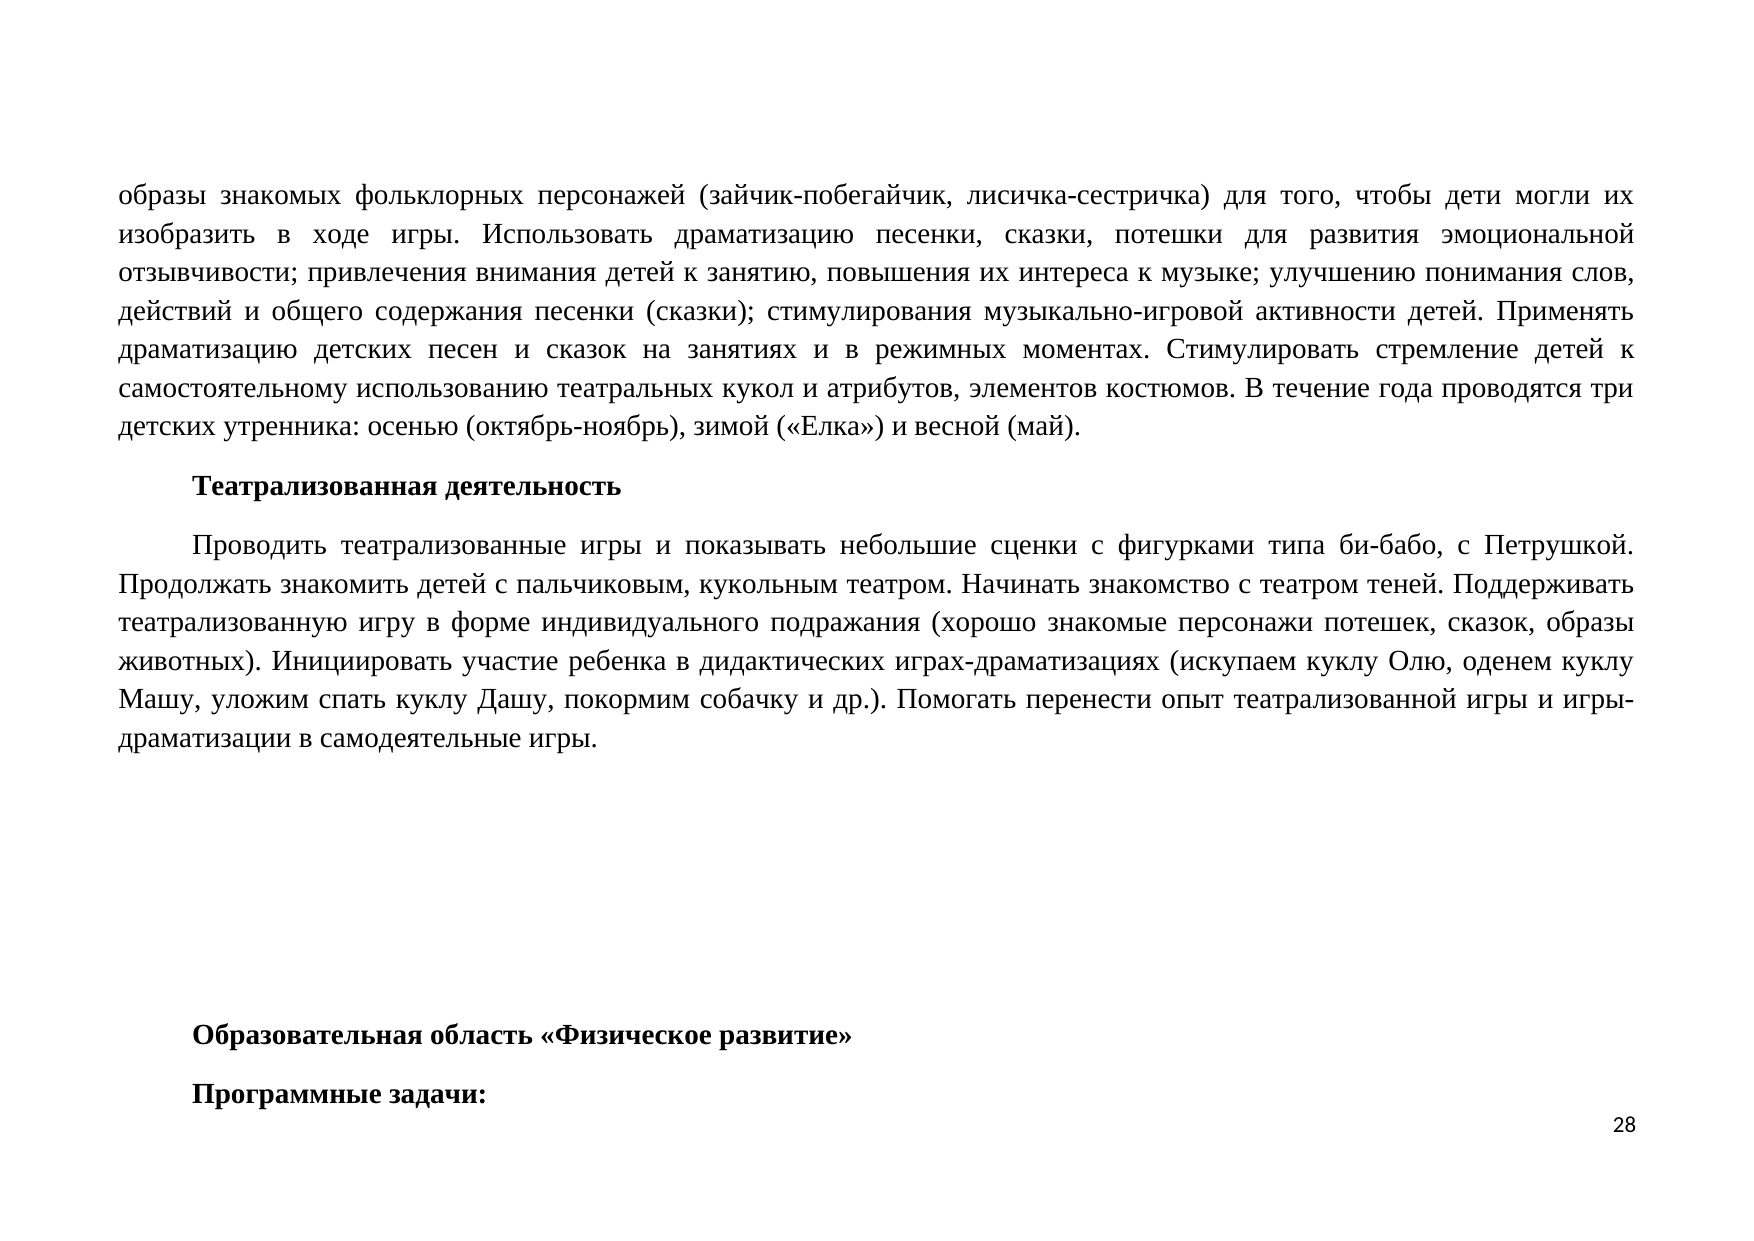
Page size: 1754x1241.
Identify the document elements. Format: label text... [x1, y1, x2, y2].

text Образовательная область «Физическое развитие» [118, 1017, 1636, 1050]
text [118, 177, 1636, 442]
text Программные задачи: [118, 1076, 1636, 1110]
text Театрализованная деятельность [118, 468, 1636, 501]
text Проводить театрализованные игры и показывать небольшие сценки с фигурками типа би-бабо, с Петрушкой. Продолжать знакомить детей с пальчиковым, кукольным театром. Начинать знакомство с театром теней. Поддерживать театрализованную игру в форме индивидуального подражания (хорошо знакомые персонажи потешек, сказок, образы животных). Инициировать участие ребенка в дидактических играх-драматизациях (искупаем куклу Олю, оденем куклу Машу, уложим спать куклу Дашу, покормим собачку и др.). Помогать перенести опыт театрализованной игры и игры-драматизации в самодеятельные игры. [118, 527, 1636, 753]
